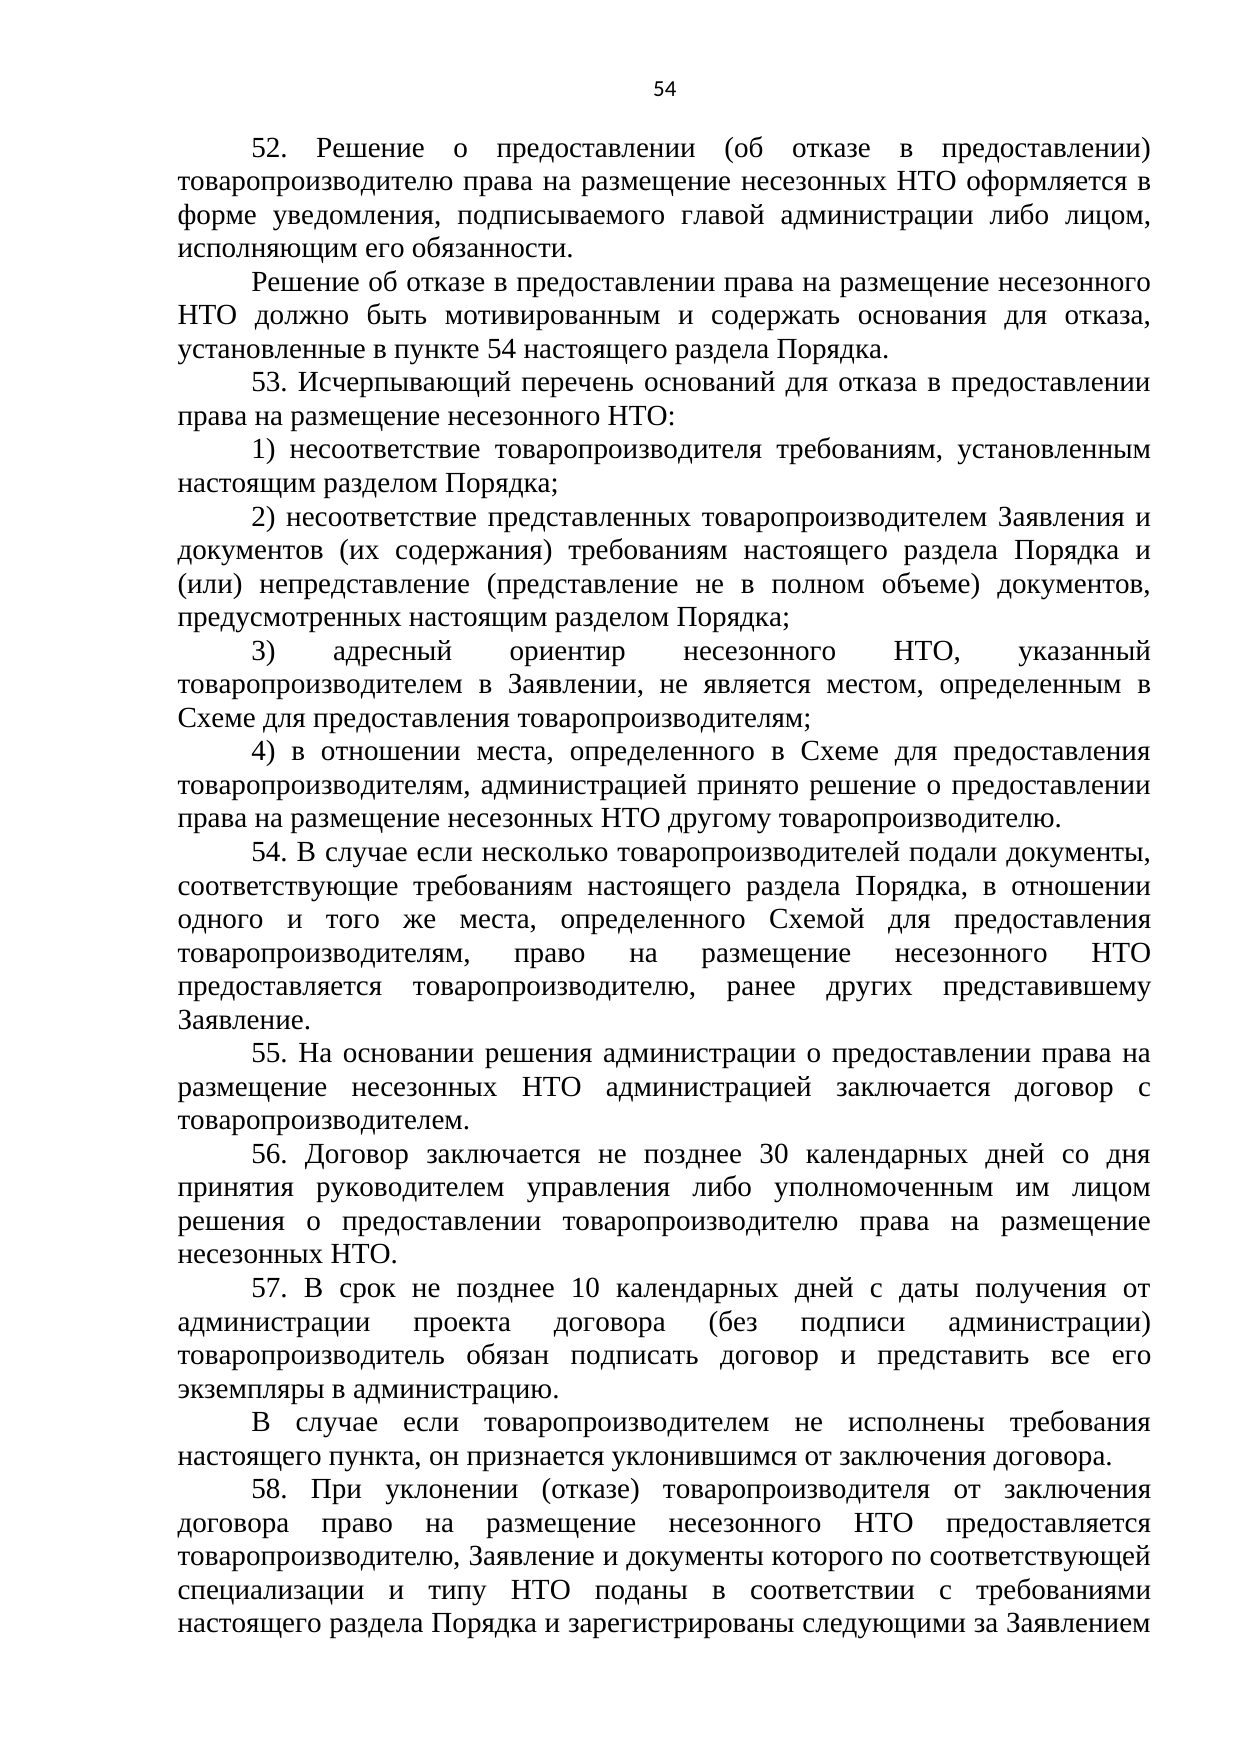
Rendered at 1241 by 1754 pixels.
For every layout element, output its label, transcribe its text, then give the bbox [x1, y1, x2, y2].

text 1) несоответствие товаропроизводителя требованиям, установленным настоящим разделом Порядка; [177, 432, 1152, 499]
text 55. На основании решения администрации о предоставлении права на размещение несезонных НТО администрацией заключается договор с товаропроизводителем. [177, 1035, 1152, 1136]
text 54. В случае если несколько товаропроизводителей подали документы, соответствующие требованиям настоящего раздела Порядка, в отношении одного и того же места, определенного Схемой для предоставления товаропроизводителям, право на размещение несезонного НТО предоставляется товаропроизводителю, ранее других представившему Заявление. [177, 834, 1152, 1035]
text 3) адресный ориентир несезонного НТО, указанный товаропроизводителем в Заявлении, не является местом, определенным в Схеме для предоставления товаропроизводителям; [177, 633, 1152, 733]
text В случае если товаропроизводителем не исполнены требования настоящего пункта, он признается уклонившимся от заключения договора. [177, 1404, 1152, 1471]
text 56. Договор заключается не позднее 30 календарных дней со дня принятия руководителем управления либо уполномоченным им лицом решения о предоставлении товаропроизводителю права на размещение несезонных НТО. [177, 1136, 1152, 1270]
text 4) в отношении места, определенного в Схеме для предоставления товаропроизводителям, администрацией принято решение о предоставлении права на размещение несезонных НТО другому товаропроизводителю. [177, 733, 1152, 834]
text 57. В срок не позднее 10 календарных дней с даты получения от администрации проекта договора (без подписи администрации) товаропроизводитель обязан подписать договор и представить все его экземпляры в администрацию. [177, 1270, 1152, 1404]
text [177, 1471, 1152, 1639]
text 52. Решение о предоставлении (об отказе в предоставлении) товаропроизводителю права на размещение несезонных НТО оформляется в форме уведомления, подписываемого главой администрации либо лицом, исполняющим его обязанности. [177, 130, 1152, 264]
text Решение об отказе в предоставлении права на размещение несезонного НТО должно быть мотивированным и содержать основания для отказа, установленные в пункте 54 настоящего раздела Порядка. [177, 264, 1152, 364]
text 2) несоответствие представленных товаропроизводителем Заявления и документов (их содержания) требованиям настоящего раздела Порядка и (или) непредставление (представление не в полном объеме) документов, предусмотренных настоящим разделом Порядка; [177, 499, 1152, 633]
text 53. Исчерпывающий перечень оснований для отказа в предоставлении права на размещение несезонного НТО: [177, 364, 1152, 432]
